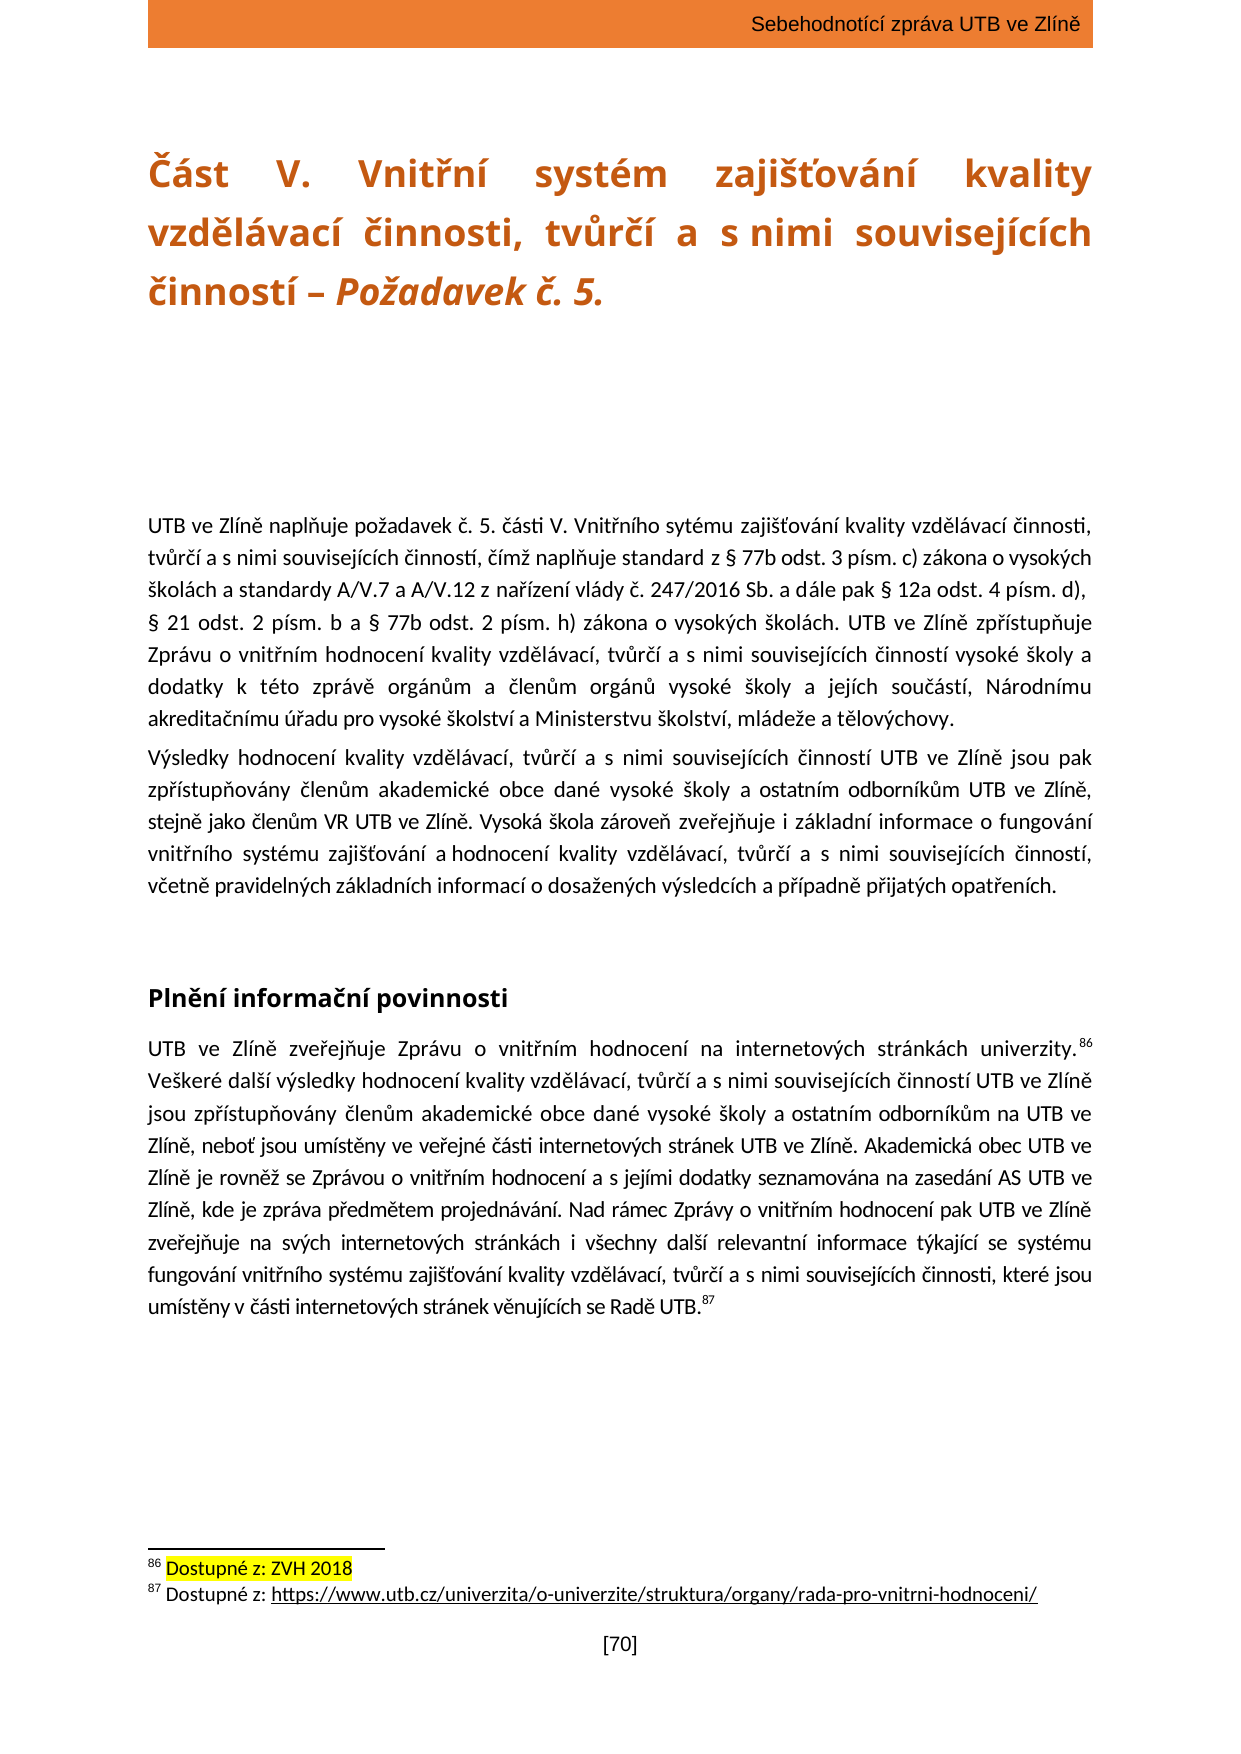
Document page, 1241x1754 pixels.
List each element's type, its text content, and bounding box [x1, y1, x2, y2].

text Výsledky hodnocení kvality vzdělávací, tvůrčí a s nimi souvisejících činností UTB ve Zlíně jsou pak zpřístupňovány členům akademické obce dané vysoké školy a ostatním odborníkům UTB ve Zlíně, stejně jako členům VR UTB ve Zlíně. Vysoká škola zároveň zveřejňuje i základní informace o fungování vnitřního systému zajišťování a hodnocení kvality vzdělávací, tvůrčí a s nimi souvisejících činností, včetně pravidelných základních informací o dosažených výsledcích a případně přijatých opatřeních. [148, 743, 1092, 899]
text Část V. Vnitřní systém zajišťování kvality vzdělávací činnosti, tvůrčí a s nimi souvisejících činností – Požadavek č. 5. [148, 148, 1093, 316]
text UTB ve Zlíně naplňuje požadavek č. 5. části V. Vnitřního sytému zajišťování kvality vzdělávací činnosti, tvůrčí a s nimi souvisejících činností, čímž naplňuje standard z § 77b odst. 3 písm. c) zákona o vysokých školách a standardy A/V.7 a A/V.12 z nařízení vlády č. 247/2016 Sb. a dále pak § 12a odst. 4 písm. d), § 21 odst. 2 písm. b a § 77b odst. 2 písm. h) zákona o vysokých školách. UTB ve Zlíně zpřístupňuje Zprávu o vnitřním hodnocení kvality vzdělávací, tvůrčí a s nimi souvisejících činností vysoké školy a dodatky k této zprávě orgánům a členům orgánů vysoké školy a jejích součástí, Národnímu akreditačnímu úřadu pro vysoké školství a Ministerstvu školství, mládeže a tělovýchovy. [148, 511, 1092, 732]
text UTB ve Zlíně zveřejňuje Zprávu o vnitřním hodnocení na internetových stránkách univerzity. Veškeré další výsledky hodnocení kvality vzdělávací, tvůrčí a s nimi souvisejících činností UTB ve Zlíně jsou zpřístupňovány členům akademické obce dané vysoké školy a ostatním odborníkům na UTB ve Zlíně, neboť jsou umístěny ve veřejné části internetových stránek UTB ve Zlíně. Akademická obec UTB ve Zlíně je rovněž se Zprávou o vnitřním hodnocení a s jejími dodatky seznamována na zasedání AS UTB ve Zlíně, kde je zpráva předmětem projednávání. Nad rámec Zprávy o vnitřním hodnocení pak UTB ve Zlíně zveřejňuje na svých internetových stránkách i všechny další relevantní informace týkající se systému fungování vnitřního systému zajišťování kvality vzdělávací, tvůrčí a s nimi souvisejících činnosti, které jsou umístěny v části internetových stránek věnujících se Radě UTB. [148, 1034, 1093, 1320]
text Plnění informační povinnosti [148, 981, 1093, 1015]
